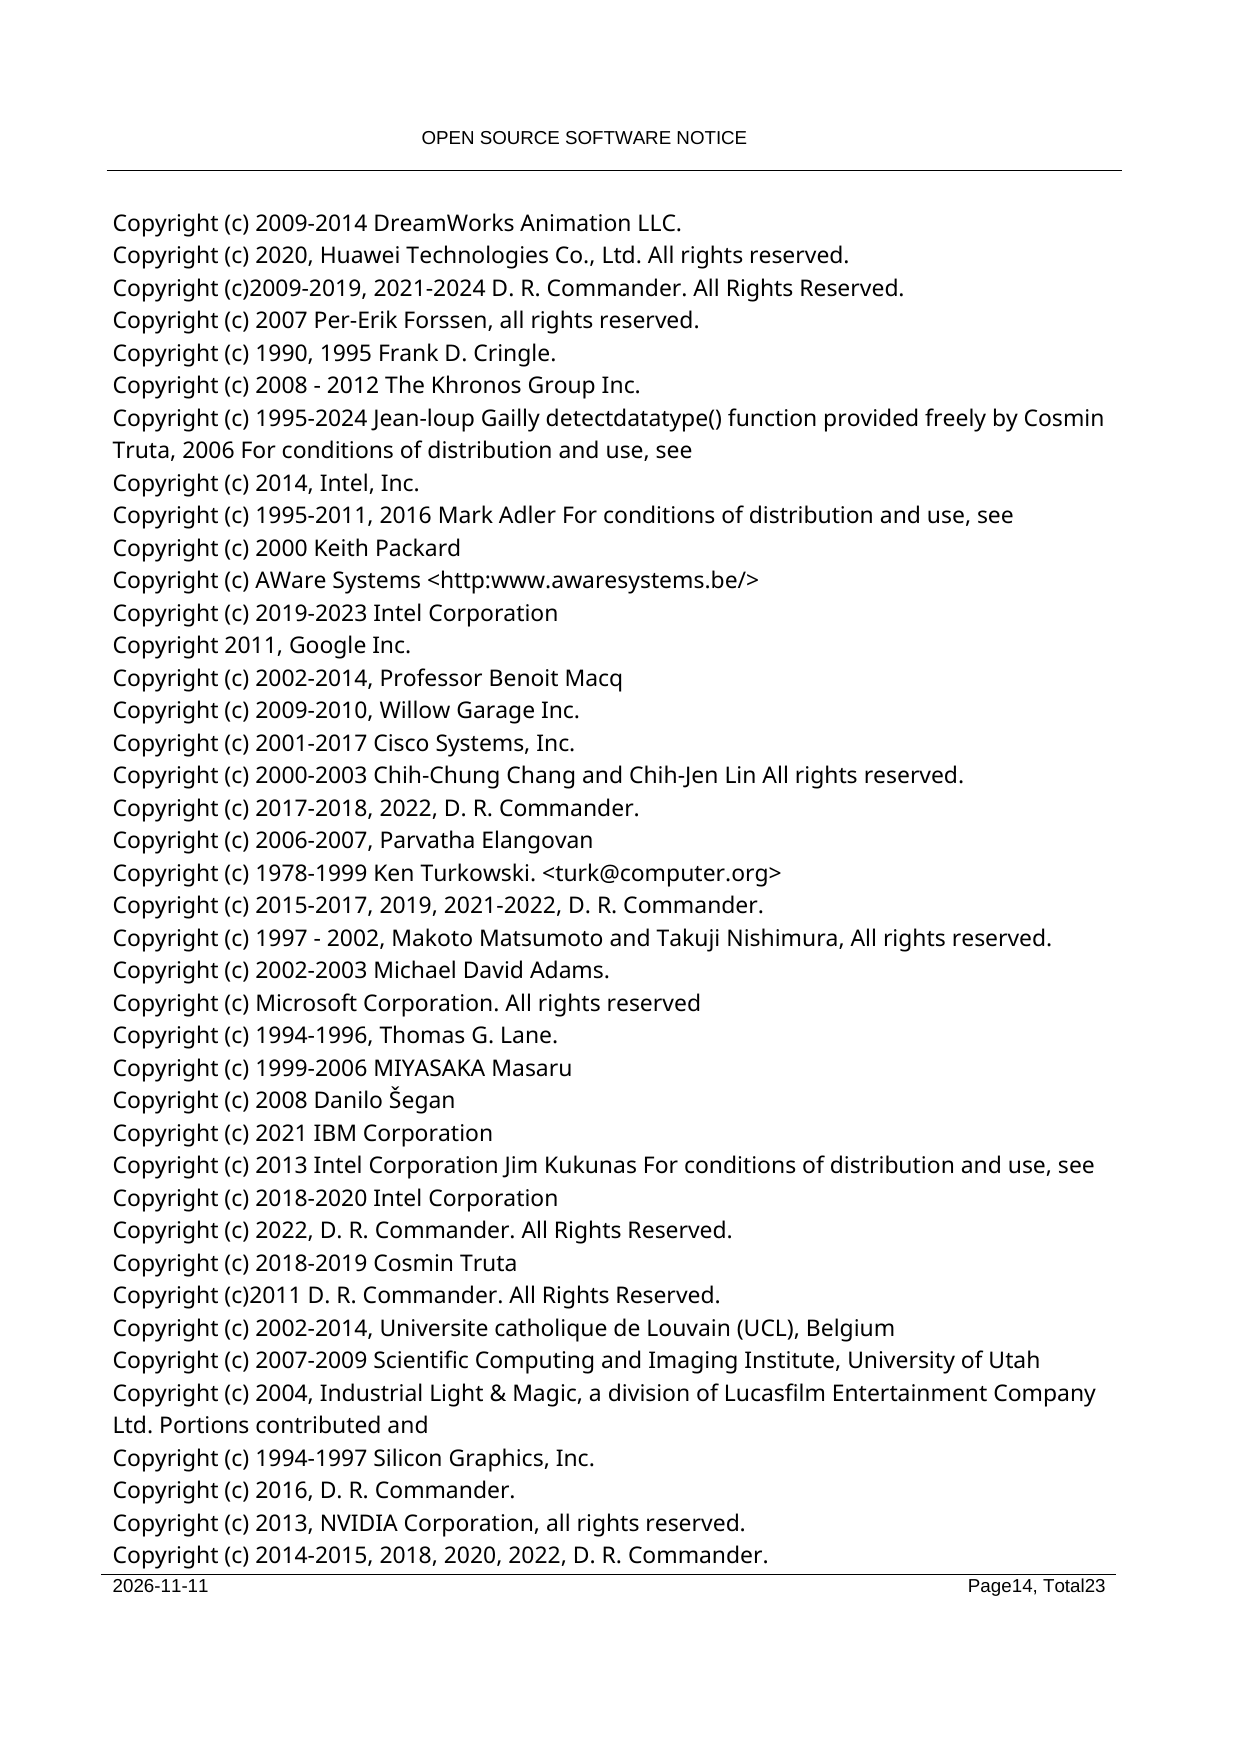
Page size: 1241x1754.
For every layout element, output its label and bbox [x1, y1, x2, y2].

text [112, 206, 1128, 1571]
